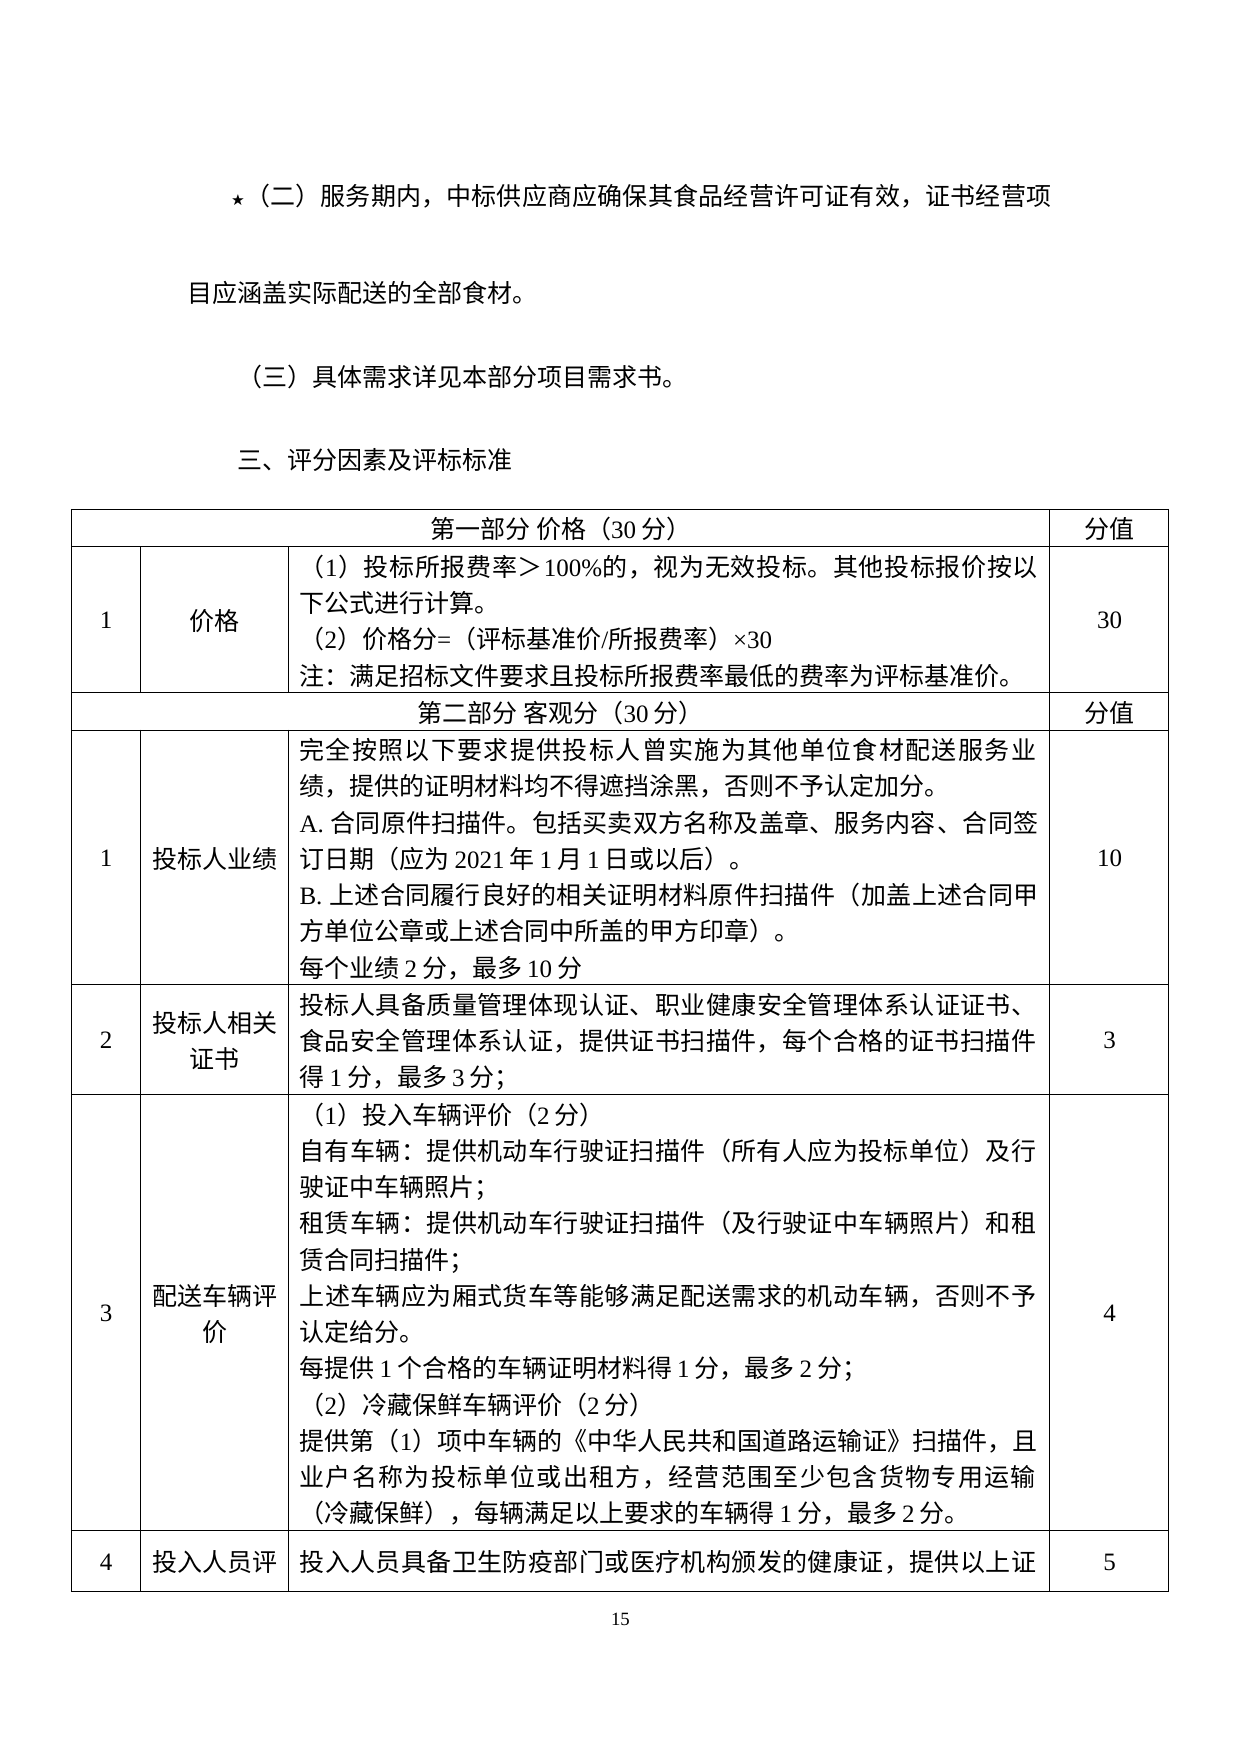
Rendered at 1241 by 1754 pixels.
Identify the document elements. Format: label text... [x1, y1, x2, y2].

table_cell 投入人员评价 [141, 1531, 288, 1591]
table_cell 3 [1050, 985, 1168, 1094]
table_cell 30 [1050, 547, 1168, 692]
table_cell 5 [1050, 1531, 1168, 1591]
table_cell 10 [1050, 731, 1168, 984]
table_cell 第二部分 客观分（30分） [72, 693, 1049, 729]
text （三）具体需求详见本部分项目需求书。 [187, 343, 1053, 408]
table_cell 价格 [141, 547, 288, 692]
table_cell 投标人具备质量管理体现认证、职业健康安全管理体系认证证书、食品安全管理体系认证，提供证书扫描件，每个合格的证书扫描件得1分，最多3分； [289, 985, 1049, 1094]
table_cell 配送车辆评价 [141, 1095, 288, 1530]
table_cell 2 [72, 985, 140, 1094]
table_cell 4 [72, 1531, 140, 1591]
table_cell （1）投入车辆评价（2分） 自有车辆：提供机动车行驶证扫描件（所有人应为投标单位）及行驶证中车辆照片； 租赁车辆：提供机动车行驶证扫描件（及行驶证中车辆照片）和租赁合同扫描件； 上述车辆应为厢式货车等能够满足配送需求的机动车辆，否则不予认定给分。 每提供1个合格的车辆证明材料得1分，最多2分； （2）冷藏保鲜车辆评价（2分） 提供第（1）项中车辆的《中华人民共和国道路运输证》扫描件，且业户名称为投标单位或出租方，经营范围至少包含货物专用运输（冷藏保鲜），每辆满足以上要求的车辆得1分，最多2分。 [289, 1095, 1049, 1530]
table_cell 3 [72, 1095, 140, 1530]
table_cell 分值 [1050, 693, 1168, 729]
table_cell （1）投标所报费率＞100%的，视为无效投标。其他投标报价按以下公式进行计算。 （2）价格分=（评标基准价/所报费率）×30 注：满足招标文件要求且投标所报费率最低的费率为评标基准价。 [289, 547, 1049, 692]
table_cell 1 [72, 731, 140, 984]
table_cell 完全按照以下要求提供投标人曾实施为其他单位食材配送服务业绩，提供的证明材料均不得遮挡涂黑，否则不予认定加分。 A. 合同原件扫描件。包括买卖双方名称及盖章、服务内容、合同签订日期（应为2021年1月1日或以后）。 B. 上述合同履行良好的相关证明材料原件扫描件（加盖上述合同甲方单位公章或上述合同中所盖的甲方印章）。 每个业绩2分，最多10分 [289, 731, 1049, 984]
text 三、评分因素及评标标准 [187, 426, 1053, 491]
table_cell 投标人相关证书 [141, 985, 288, 1094]
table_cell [289, 1531, 1049, 1591]
table_header 第一部分 价格（30分） [72, 510, 1049, 546]
table_cell 投标人业绩 [141, 731, 288, 984]
table_cell 4 [1050, 1095, 1168, 1530]
table_header 分值 [1050, 510, 1168, 546]
table_cell 1 [72, 547, 140, 692]
text ★（二）服务期内，中标供应商应确保其食品经营许可证有效，证书经营项目应涵盖实际配送的全部食材。 [187, 162, 1053, 324]
